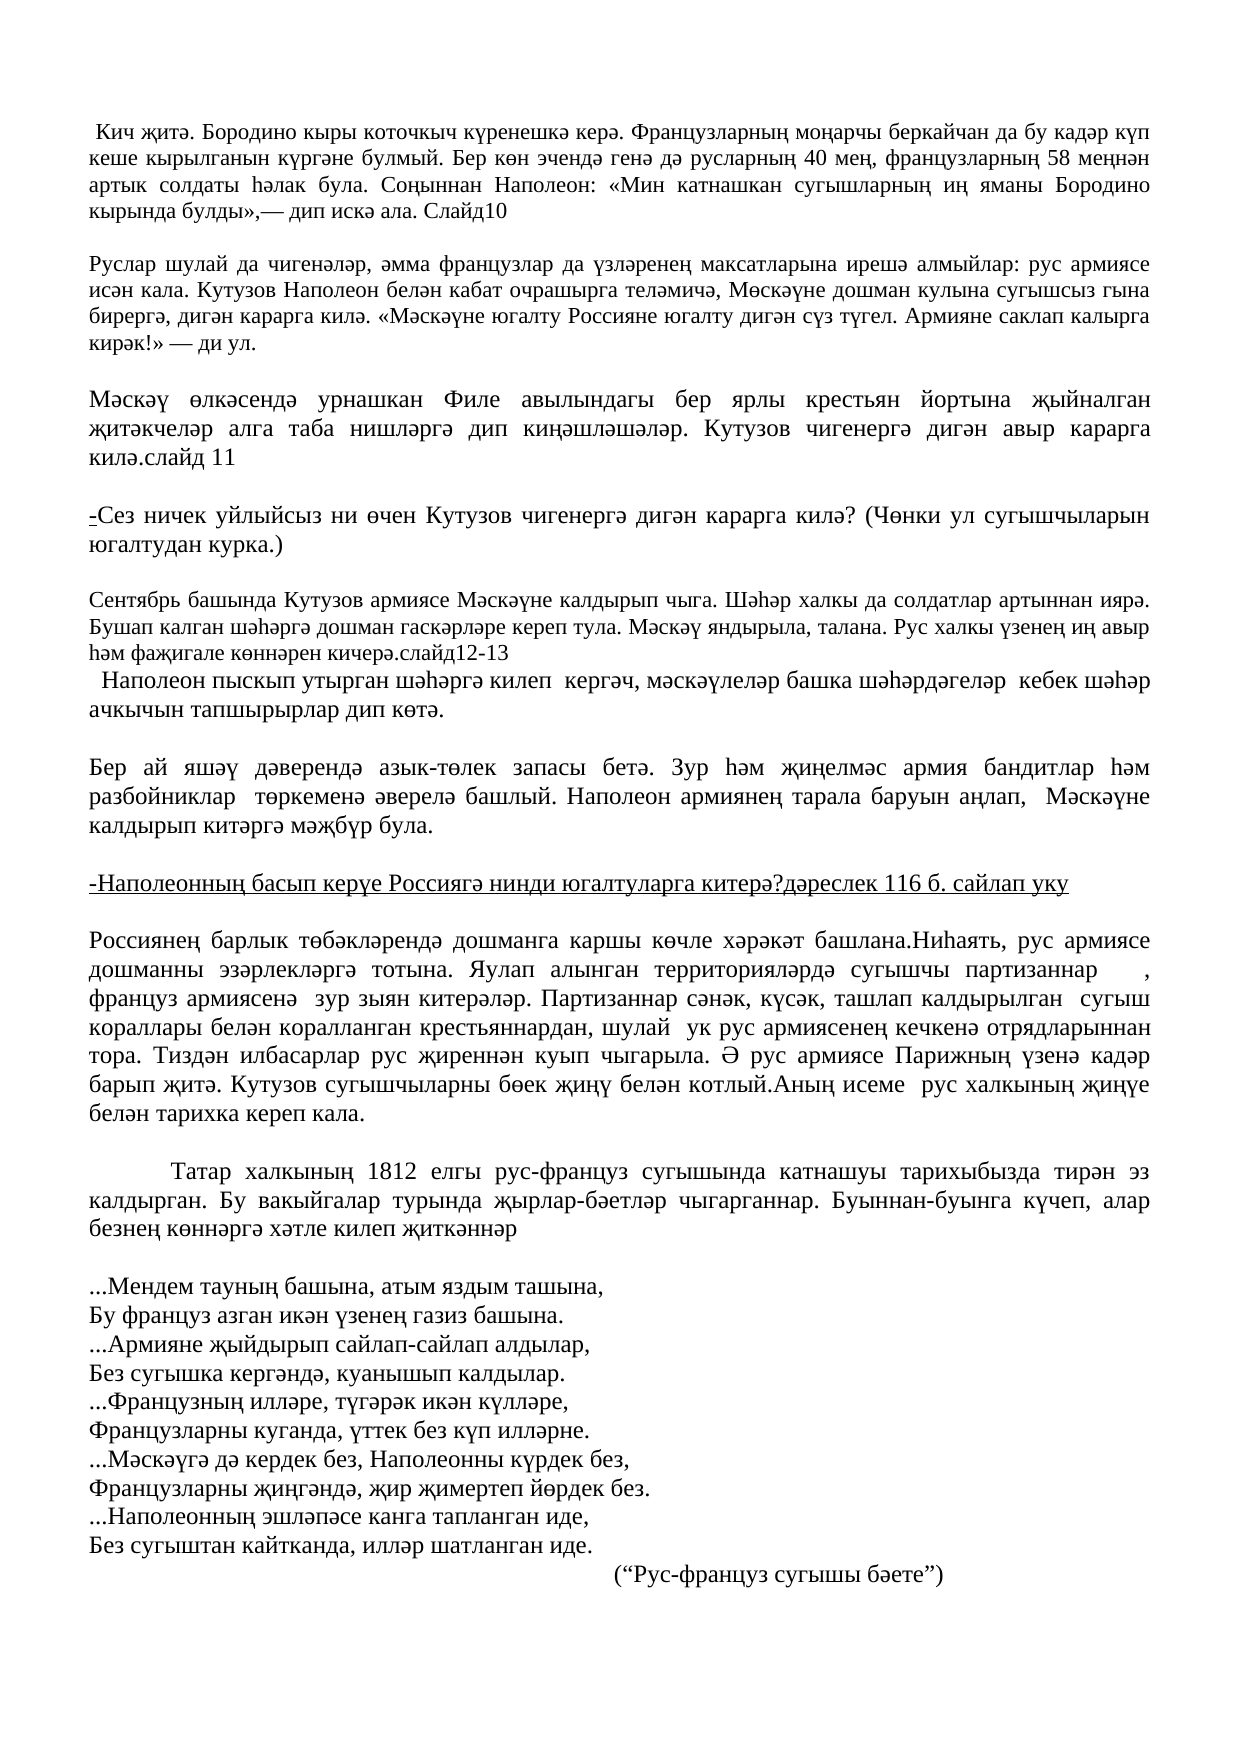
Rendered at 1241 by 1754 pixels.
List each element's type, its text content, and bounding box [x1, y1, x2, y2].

text Французларны җиңгәндә, җир җимертеп йөрдек без. [89, 1473, 1152, 1501]
text ...Армияне җыйдырып сайлап-сайлап алдылар, [89, 1329, 1152, 1358]
text (“Рус-француз сугышы бәете”) [89, 1559, 1152, 1588]
text Наполеон пыскып утырган шәһәргә килеп кергәч, мәскәүлеләр башка шәһәрдәгеләр кебек шәһәр ачкычын тапшырырлар дип көтә. [89, 666, 1152, 723]
text -Наполеонның басып керүе Россиягә нинди югалтуларга китерә?дәреслек 116 б. сайлап уку [89, 868, 1152, 896]
text Россиянең барлык төбәкләрендә дошманга каршы көчле хәрәкәт башлана.Ниһаять, рус армиясе дошманны эзәрлекләргә тотына. Яулап алынган территорияләрдә сугышчы партизаннар , француз армиясенә зур зыян китерәләр. Партизаннар сәнәк, күсәк, ташлап калдырылган сугыш кораллары белән коралланган крестьяннардан, шулай ук рус армиясенең кечкенә отрядларыннан тора. Тиздән илбасарлар рус җиреннән куып чыгарыла. Ә рус армиясе Парижның үзенә кадәр барып җитә. Кутузов сугышчыларны бөек җиңү белән котлый.Аның исеме рус халкының җиңүе белән тарихка кереп кала. [89, 926, 1152, 1127]
text Сентябрь башында Кутузов армиясе Мәскәүне калдырып чыга. Шәһәр халкы да солдатлар артыннан иярә. Бушап калган шәһәргә дошман гаскәрләре кереп тула. Мәскәү яндырыла, талана. Рус халкы үзенең иң авыр һәм фаҗигале көннәрен кичерә.слайд12-13 [89, 587, 1152, 666]
text ...Французның илләре, түгәрәк икән күлләре, [89, 1386, 1152, 1415]
text Бу француз азган икән үзенең газиз башына. [89, 1300, 1152, 1329]
text -Сез ничек уйлыйсыз ни өчен Кутузов чигенергә дигән карарга килә? (Чөнки ул сугышчыларын югалтудан курка.) [89, 500, 1152, 557]
text ...Мендем тауның башына, атым яздым ташына, [89, 1271, 1152, 1300]
text Татар халкының 1812 елгы рус-француз сугышында катнашуы тарихыбызда тирән эз калдырган. Бу вакыйгалар турында җырлар-бәетләр чыгарганнар. Буыннан-буынга күчеп, алар безнең көннәргә хәтле килеп җиткәннәр [89, 1156, 1152, 1242]
text ...Мәскәүгә дә кердек без, Наполеонны күрдек без, [89, 1444, 1152, 1473]
text ...Наполеонның эшләпәсе канга тапланган иде, [89, 1501, 1152, 1530]
text Кич җитә. Бородино кыры коточкыч күренешкә керә. Французларның моңарчы беркайчан да бу кадәр күп кеше кырылганын күргәне булмый. Бер көн эчендә генә дә русларның 40 мең, французларның 58 меңнән артык солдаты һәлак була. Соңыннан Наполеон: «Мин катнашкан сугышларның иң яманы Бородино кырында булды»,— дип искә ала. Слайд10 [89, 118, 1152, 223]
text Без сугыштан кайтканда, илләр шатланган иде. [89, 1530, 1152, 1559]
text Французларны куганда, үттек без күп илләрне. [89, 1415, 1152, 1444]
text Бер ай яшәү дәверендә азык-төлек запасы бетә. Зур һәм җиңелмәс армия бандитлар һәм разбойниклар төркеменә әверелә башлый. Наполеон армиянең тарала баруын аңлап, Мәскәүне калдырып китәргә мәҗбүр була. [89, 752, 1152, 838]
text Руслар шулай да чигенәләр, әмма французлар да үзләренең максатларына ирешә алмыйлар: рус армиясе исән кала. Кутузов Наполеон белән кабат очрашырга теләмичә, Мөскәүне дошман кулына сугышсыз гына бирергә, дигән карарга килә. «Мәскәүне югалту Россияне югалту дигән сүз түгел. Армияне саклап калырга кирәк!» — ди ул. [89, 250, 1152, 355]
text Без сугышка кергәндә, куанышып калдылар. [89, 1358, 1152, 1386]
text Мәскәү өлкәсендә урнашкан Филе авылындагы бер ярлы крестьян йортына җыйналган җитәкчеләр алга таба нишләргә дип киңәшләшәләр. Кутузов чигенергә дигән авыр карарга килә.слайд 11 [89, 384, 1152, 471]
